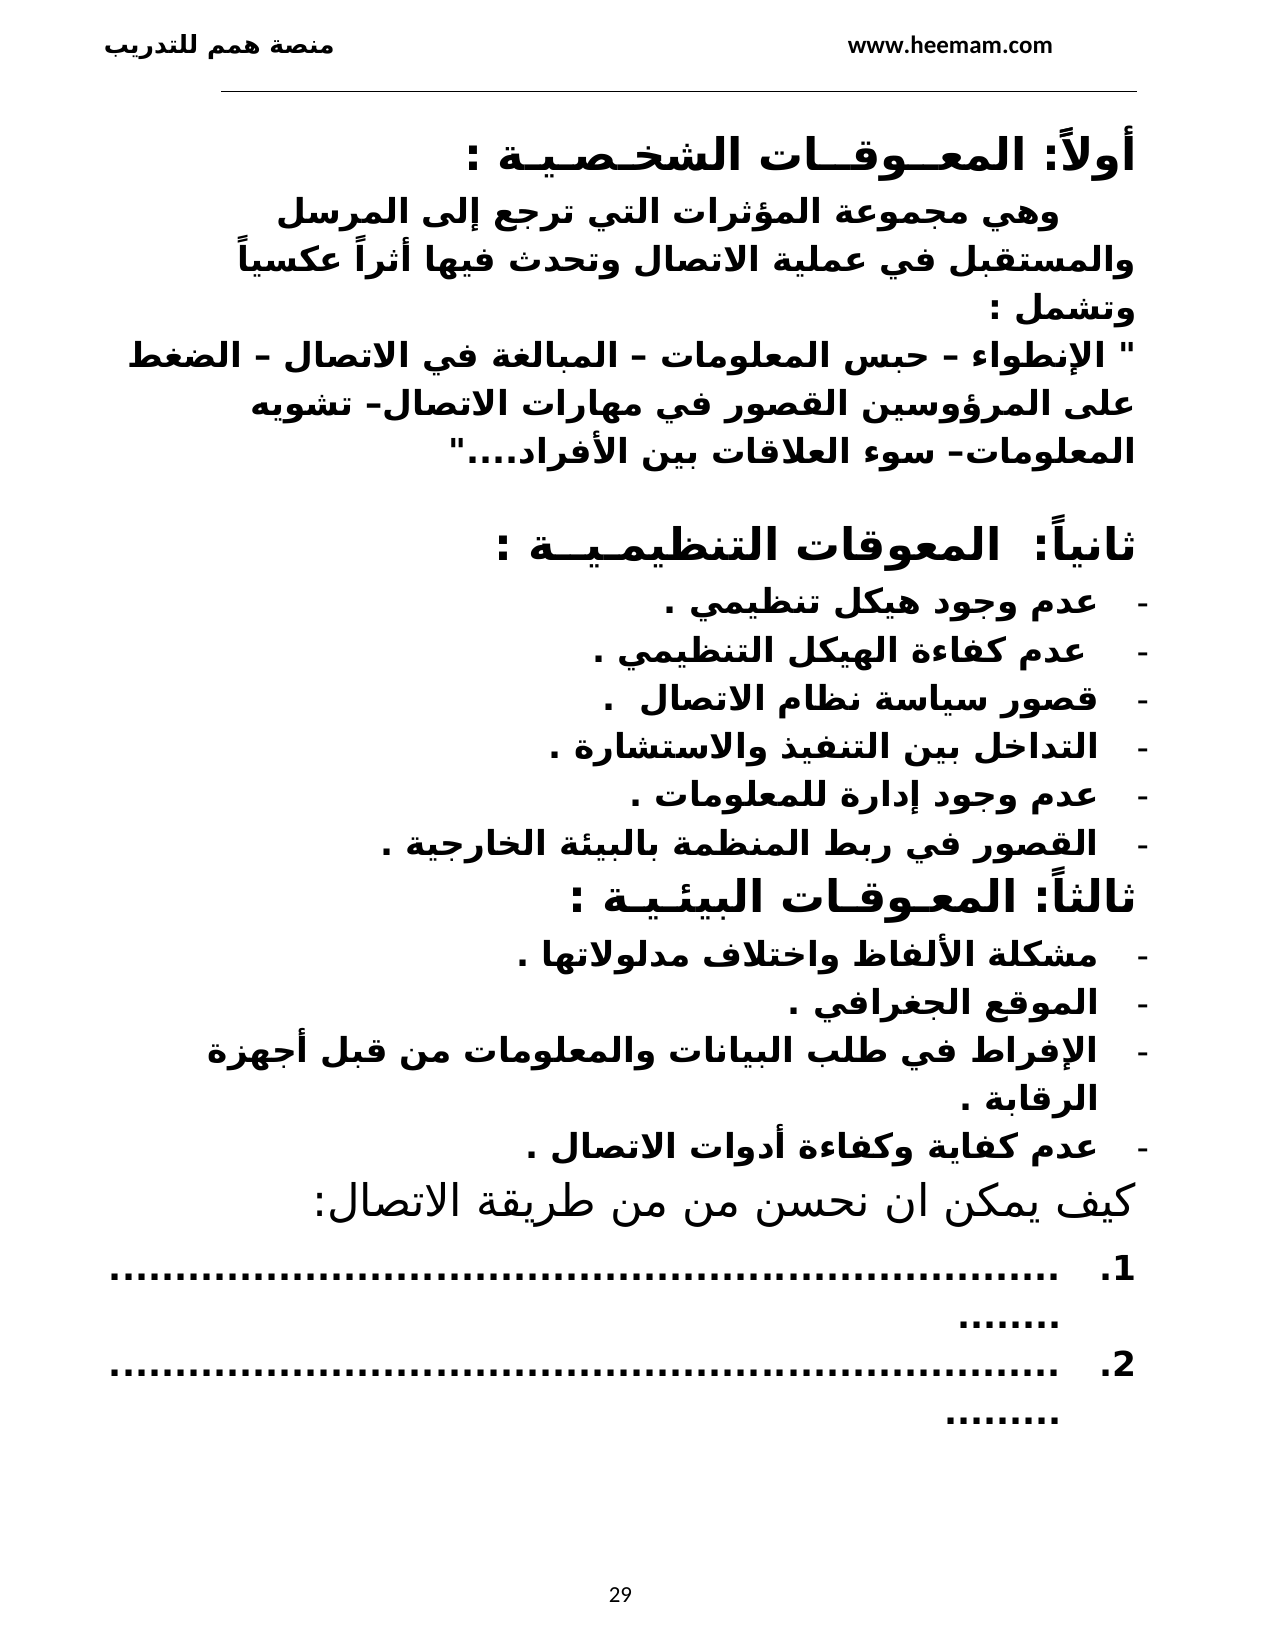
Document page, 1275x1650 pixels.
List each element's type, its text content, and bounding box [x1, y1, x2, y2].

list ................................................................................. [103, 1249, 1099, 1337]
text كيف يمكن ان نحسن من من طريقة الاتصال: [103, 1174, 1137, 1227]
list التداخل بين التنفيذ والاستشارة . [103, 727, 1137, 767]
text " الإنطواء – حبس المعلومات – المبالغة في الاتصال – الضغط على المرؤوسين القصور في مهارات الاتصال– تشويه المعلومات– سوء العلاقات بين الأفراد...." [103, 335, 1137, 471]
text أولاًً: المعــوقــات الشخـصـيـة : [103, 129, 1137, 181]
list الإفراط في طلب البيانات والمعلومات من قبل أجهزة الرقابة . [103, 1030, 1137, 1118]
list القصور في ربط المنظمة بالبيئة الخارجية . [103, 823, 1137, 863]
list مشكلة الألفاظ واختلاف مدلولاتها . [103, 934, 1137, 974]
list الموقع الجغرافي . [103, 982, 1137, 1022]
list عدم وجود إدارة للمعلومات . [103, 775, 1137, 815]
list قصور سياسة نظام الاتصال . [103, 678, 1137, 718]
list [103, 1344, 1099, 1432]
text ثالثاً: المعـوقـات البيئـيـة : [103, 871, 1137, 923]
list عدم كفاءة الهيكل التنظيمي . [103, 630, 1137, 670]
text وهي مجموعة المؤثرات التي ترجع إلى المرسل والمستقبل في عملية الاتصال وتحدث فيها أثراً عكسياً وتشمل : [103, 192, 1137, 327]
list عدم وجود هيكل تنظيمي . [103, 582, 1137, 622]
list عدم كفاية وكفاءة أدوات الاتصال . [103, 1126, 1137, 1167]
text ثانياً: المعوقات التنظيمـيــة : [103, 519, 1137, 571]
